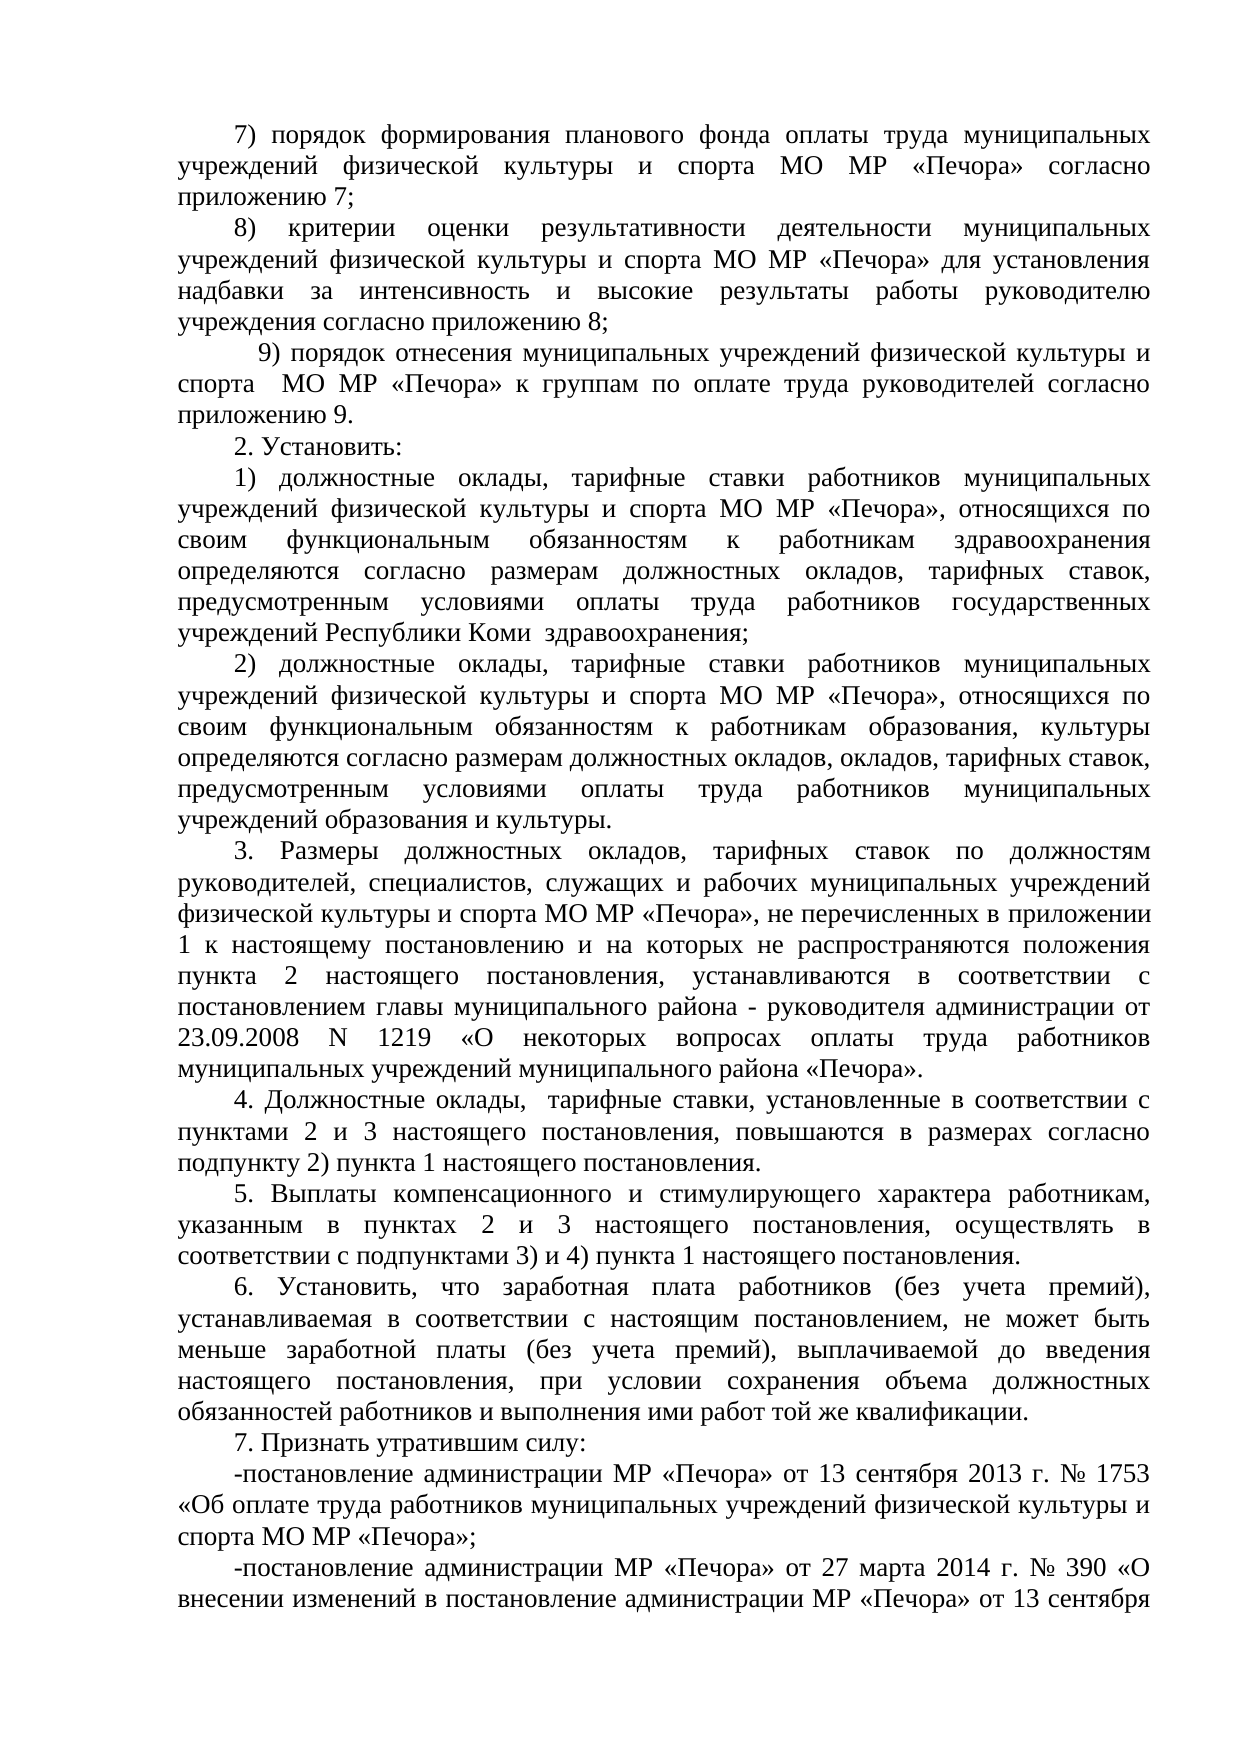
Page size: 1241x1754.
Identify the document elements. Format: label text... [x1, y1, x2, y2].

text 7. Признать утратившим силу: [177, 1426, 1152, 1457]
text 1) должностные оклады, тарифные ставки работников муниципальных учреждений физической культуры и спорта МО МР «Печора», относящихся по своим функциональным обязанностям к работникам здравоохранения определяются согласно размерам должностных окладов, тарифных ставок, предусмотренным условиями оплаты труда работников государственных учреждений Республики Коми здравоохранения; [177, 461, 1152, 648]
text 6. Установить, что заработная плата работников (без учета премий), устанавливаемая в соответствии с настоящим постановлением, не может быть меньше заработной платы (без учета премий), выплачиваемой до введения настоящего постановления, при условии сохранения объема должностных обязанностей работников и выполнения ими работ той же квалификации. [177, 1271, 1152, 1426]
text 4. Должностные оклады, тарифные ставки, установленные в соответствии с пунктами 2 и 3 настоящего постановления, повышаются в размерах согласно подпункту 2) пункта 1 настоящего постановления. [177, 1084, 1152, 1177]
text 5. Выплаты компенсационного и стимулирующего характера работникам, указанным в пунктах 2 и 3 настоящего постановления, осуществлять в соответствии с подпунктами 3) и 4) пункта 1 настоящего постановления. [177, 1177, 1152, 1271]
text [177, 1551, 1152, 1613]
text -постановление администрации МР «Печора» от 13 сентября 2013 г. № 1753 «Об оплате труда работников муниципальных учреждений физической культуры и спорта МО МР «Печора»; [177, 1457, 1152, 1551]
text 2) должностные оклады, тарифные ставки работников муниципальных учреждений физической культуры и спорта МО МР «Печора», относящихся по своим функциональным обязанностям к работникам образования, культуры определяются согласно размерам должностных окладов, окладов, тарифных ставок, предусмотренным условиями оплаты труда работников муниципальных учреждений образования и культуры. [177, 648, 1152, 834]
text 3. Размеры должностных окладов, тарифных ставок по должностям руководителей, специалистов, служащих и рабочих муниципальных учреждений физической культуры и спорта МО МР «Печора», не перечисленных в приложении 1 к настоящему постановлению и на которых не распространяются положения пункта 2 настоящего постановления, устанавливаются в соответствии с постановлением главы муниципального района - руководителя администрации от 23.09.2008 N 1219 «О некоторых вопросах оплаты труда работников муниципальных учреждений муниципального района «Печора». [177, 834, 1152, 1084]
text 8) критерии оценки результативности деятельности муниципальных учреждений физической культуры и спорта МО МР «Печора» для установления надбавки за интенсивность и высокие результаты работы руководителю учреждения согласно приложению 8; [177, 212, 1152, 336]
text 7) порядок формирования планового фонда оплаты труда муниципальных учреждений физической культуры и спорта МО МР «Печора» согласно приложению 7; [177, 118, 1152, 212]
text 9) порядок отнесения муниципальных учреждений физической культуры и спорта МО МР «Печора» к группам по оплате труда руководителей согласно приложению 9. [177, 336, 1152, 429]
text 2. Установить: [177, 429, 1152, 461]
